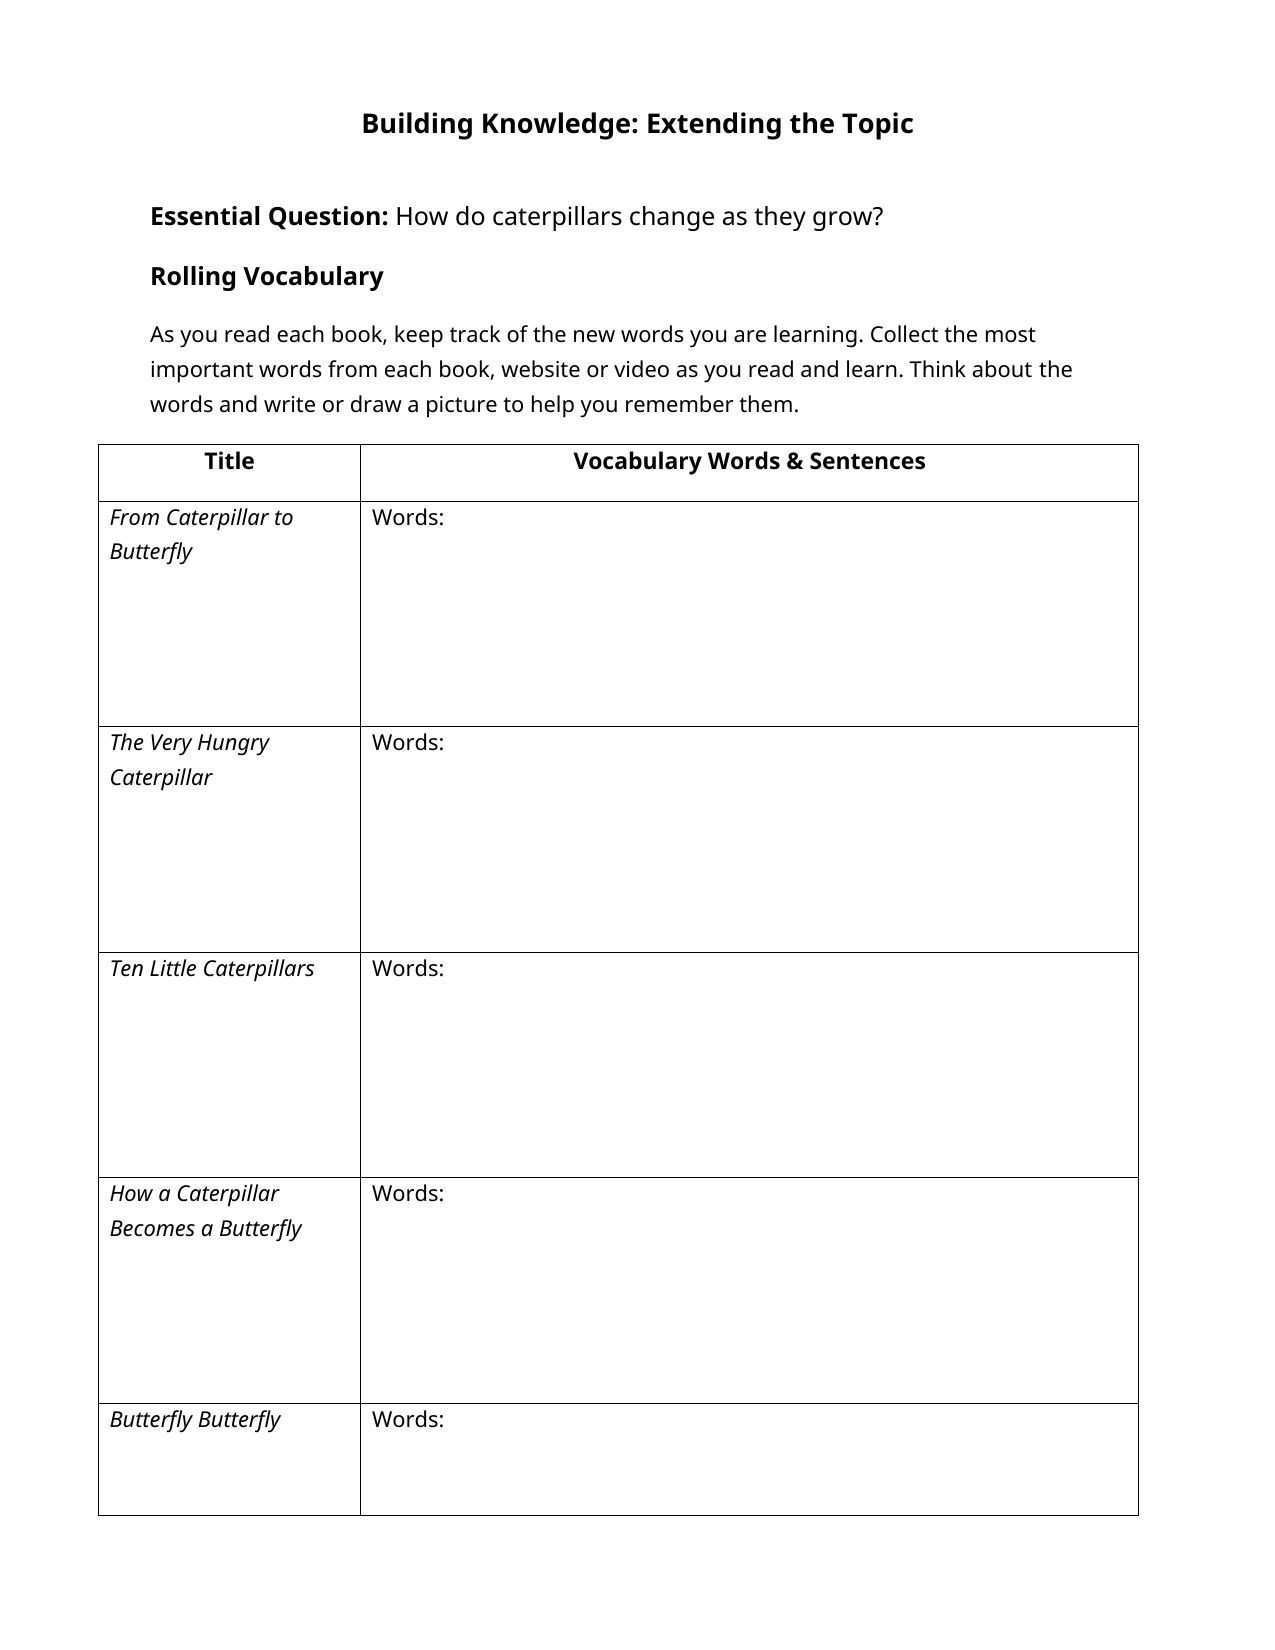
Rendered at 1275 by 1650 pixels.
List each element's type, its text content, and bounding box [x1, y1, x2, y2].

table_cell Ten Little Caterpillars [99, 953, 360, 1177]
table_cell Words: [361, 502, 1138, 726]
text Building Knowledge: Extending the Topic [150, 105, 1125, 142]
text As you read each book, keep track of the new words you are learning. Collect the most important words from each book, website or video as you read and learn. Think about the words and write or draw a picture to help you remember them. [150, 319, 1125, 418]
table_cell From Caterpillar to Butterfly [99, 502, 360, 726]
table_cell Words: [361, 953, 1138, 1177]
table_cell Butterfly Butterfly [99, 1404, 360, 1515]
table_cell Words: [361, 1178, 1138, 1403]
table_header Vocabulary Words & Sentences [361, 445, 1138, 501]
table_cell The Very Hungry Caterpillar [99, 727, 360, 952]
text Rolling Vocabulary [150, 259, 1125, 293]
text Essential Question: How do caterpillars change as they grow? [150, 199, 1200, 233]
table_cell How a Caterpillar Becomes a Butterfly [99, 1178, 360, 1403]
table_header Title [99, 445, 360, 501]
table_cell Words: [361, 727, 1138, 952]
table_cell Words: [361, 1404, 1138, 1515]
